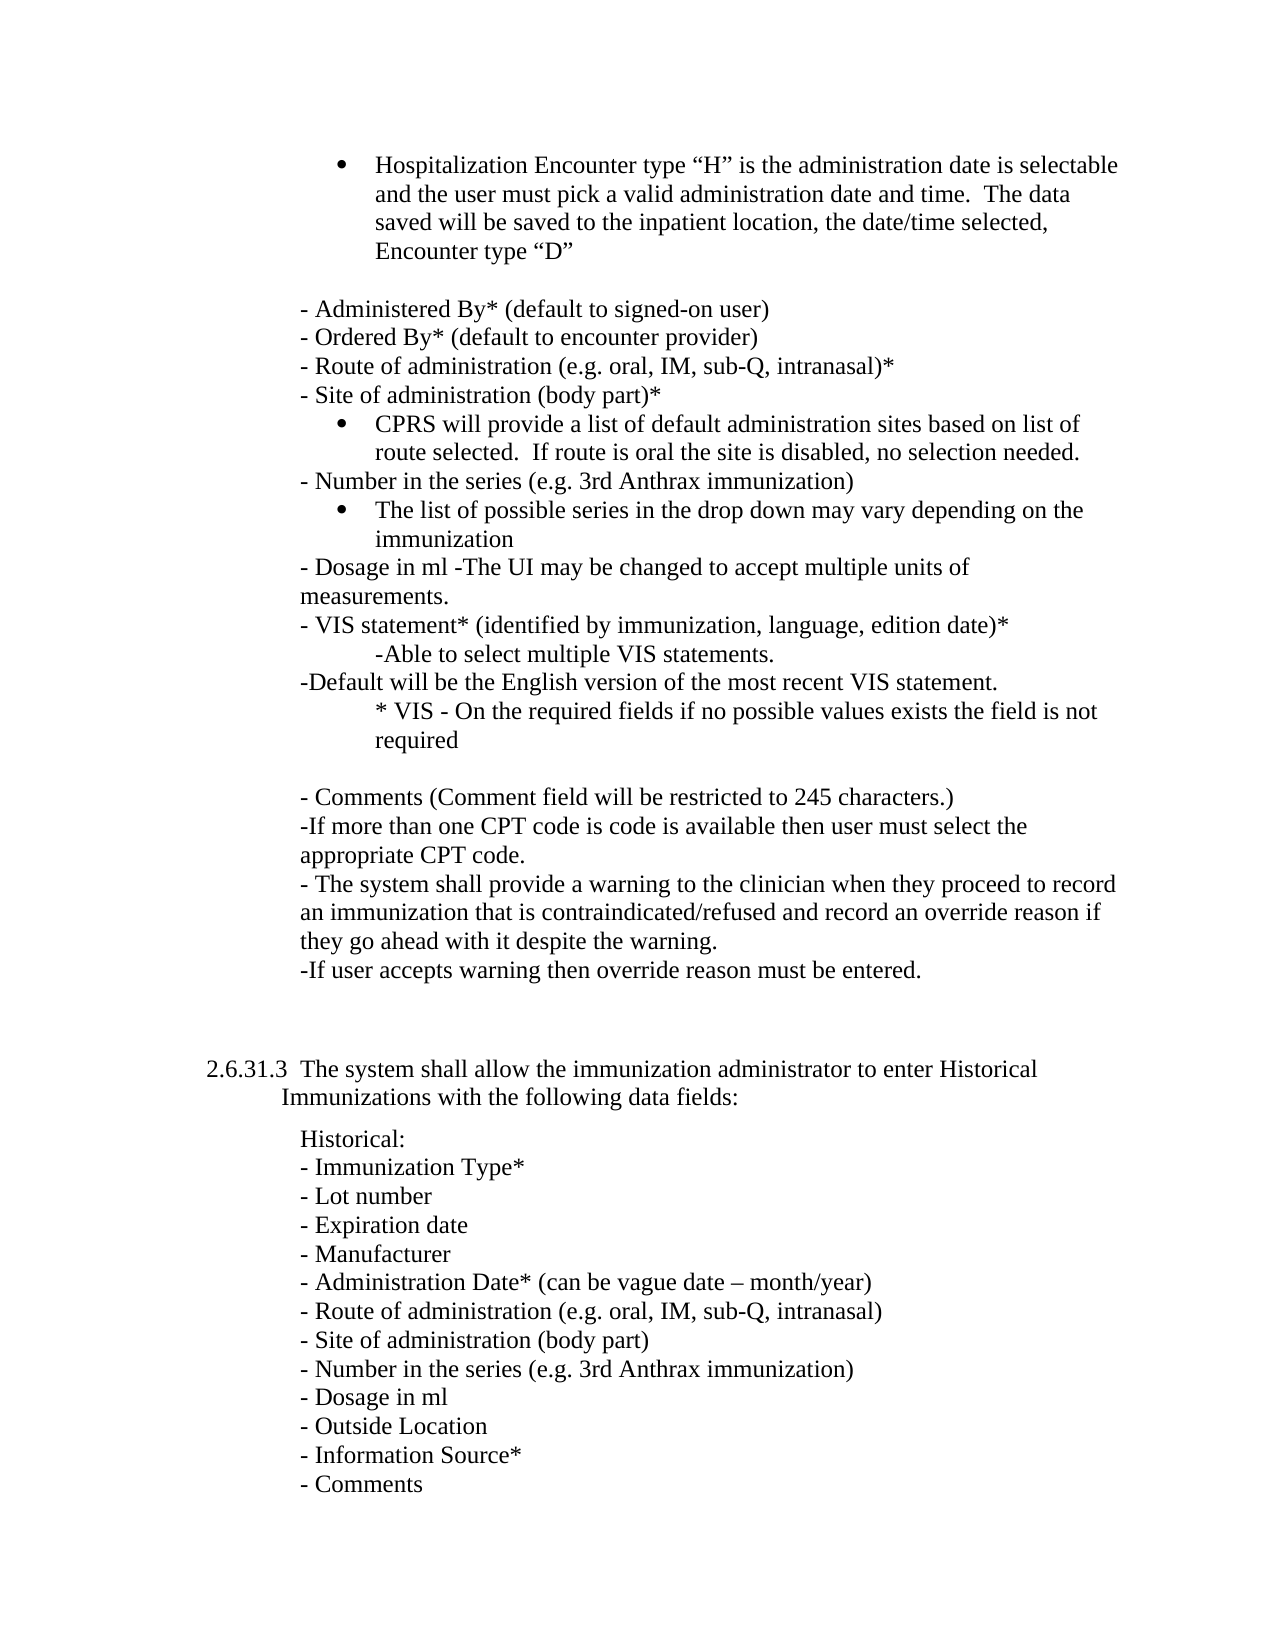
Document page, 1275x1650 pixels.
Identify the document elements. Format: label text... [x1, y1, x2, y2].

text Historical: [300, 1124, 1125, 1152]
text - Manufacturer [300, 1239, 1125, 1267]
text - Comments (Comment field will be restricted to 245 characters.) [300, 782, 1125, 811]
list Hospitalization Encounter type “H” is the administration date is selectable and the user must pick a valid administration date and time. The data saved will be saved to the inpatient location, the date/time selected, Encounter type “D” [337, 150, 1125, 265]
text - Immunization Type* [300, 1152, 1125, 1181]
text -Able to select multiple VIS statements. [300, 639, 1125, 667]
text - Number in the series (e.g. 3rd Anthrax immunization) [300, 466, 1125, 495]
text - Administration Date* (can be vague date – month/year) [300, 1267, 1125, 1296]
text - Route of administration (e.g. oral, IM, sub-Q, intranasal)* [300, 351, 1125, 380]
text - The system shall provide a warning to the clinician when they proceed to record an immunization that is contraindicated/refused and record an override reason if they go ahead with it despite the warning. [300, 869, 1125, 955]
text - Dosage in ml -The UI may be changed to accept multiple units of measurements. [300, 552, 1125, 610]
text - Information Source* [300, 1440, 1125, 1469]
text - Number in the series (e.g. 3rd Anthrax immunization) [300, 1354, 1125, 1382]
text -If more than one CPT code is code is available then user must select the appropriate CPT code. [300, 811, 1125, 869]
text - Ordered By* (default to encounter provider) [300, 322, 1125, 351]
text * VIS - On the required fields if no possible values exists the field is not required [375, 696, 1125, 754]
text - Lot number [300, 1181, 1125, 1210]
text - Outside Location [300, 1411, 1125, 1440]
text -Default will be the English version of the most recent VIS statement. [300, 667, 1125, 696]
text - Site of administration (body part) [300, 1325, 1125, 1354]
text -If user accepts warning then override reason must be entered. [225, 955, 1125, 984]
text - Comments [300, 1469, 1125, 1497]
list The list of possible series in the drop down may vary depending on the immunization [337, 495, 1125, 552]
text - Administered By* (default to signed-on user) [300, 294, 1125, 322]
text - Dosage in ml [300, 1382, 1125, 1411]
text - Site of administration (body part)* [300, 380, 1125, 409]
list CPRS will provide a list of default administration sites based on list of route selected. If route is oral the site is disabled, no selection needed. [337, 409, 1125, 466]
list The system shall allow the immunization administrator to enter Historical Immunizations with the following data fields: [206, 1054, 1125, 1111]
text - VIS statement* (identified by immunization, language, edition date)* [300, 610, 1125, 639]
text - Expiration date [300, 1210, 1125, 1239]
text - Route of administration (e.g. oral, IM, sub-Q, intranasal) [300, 1296, 1125, 1325]
